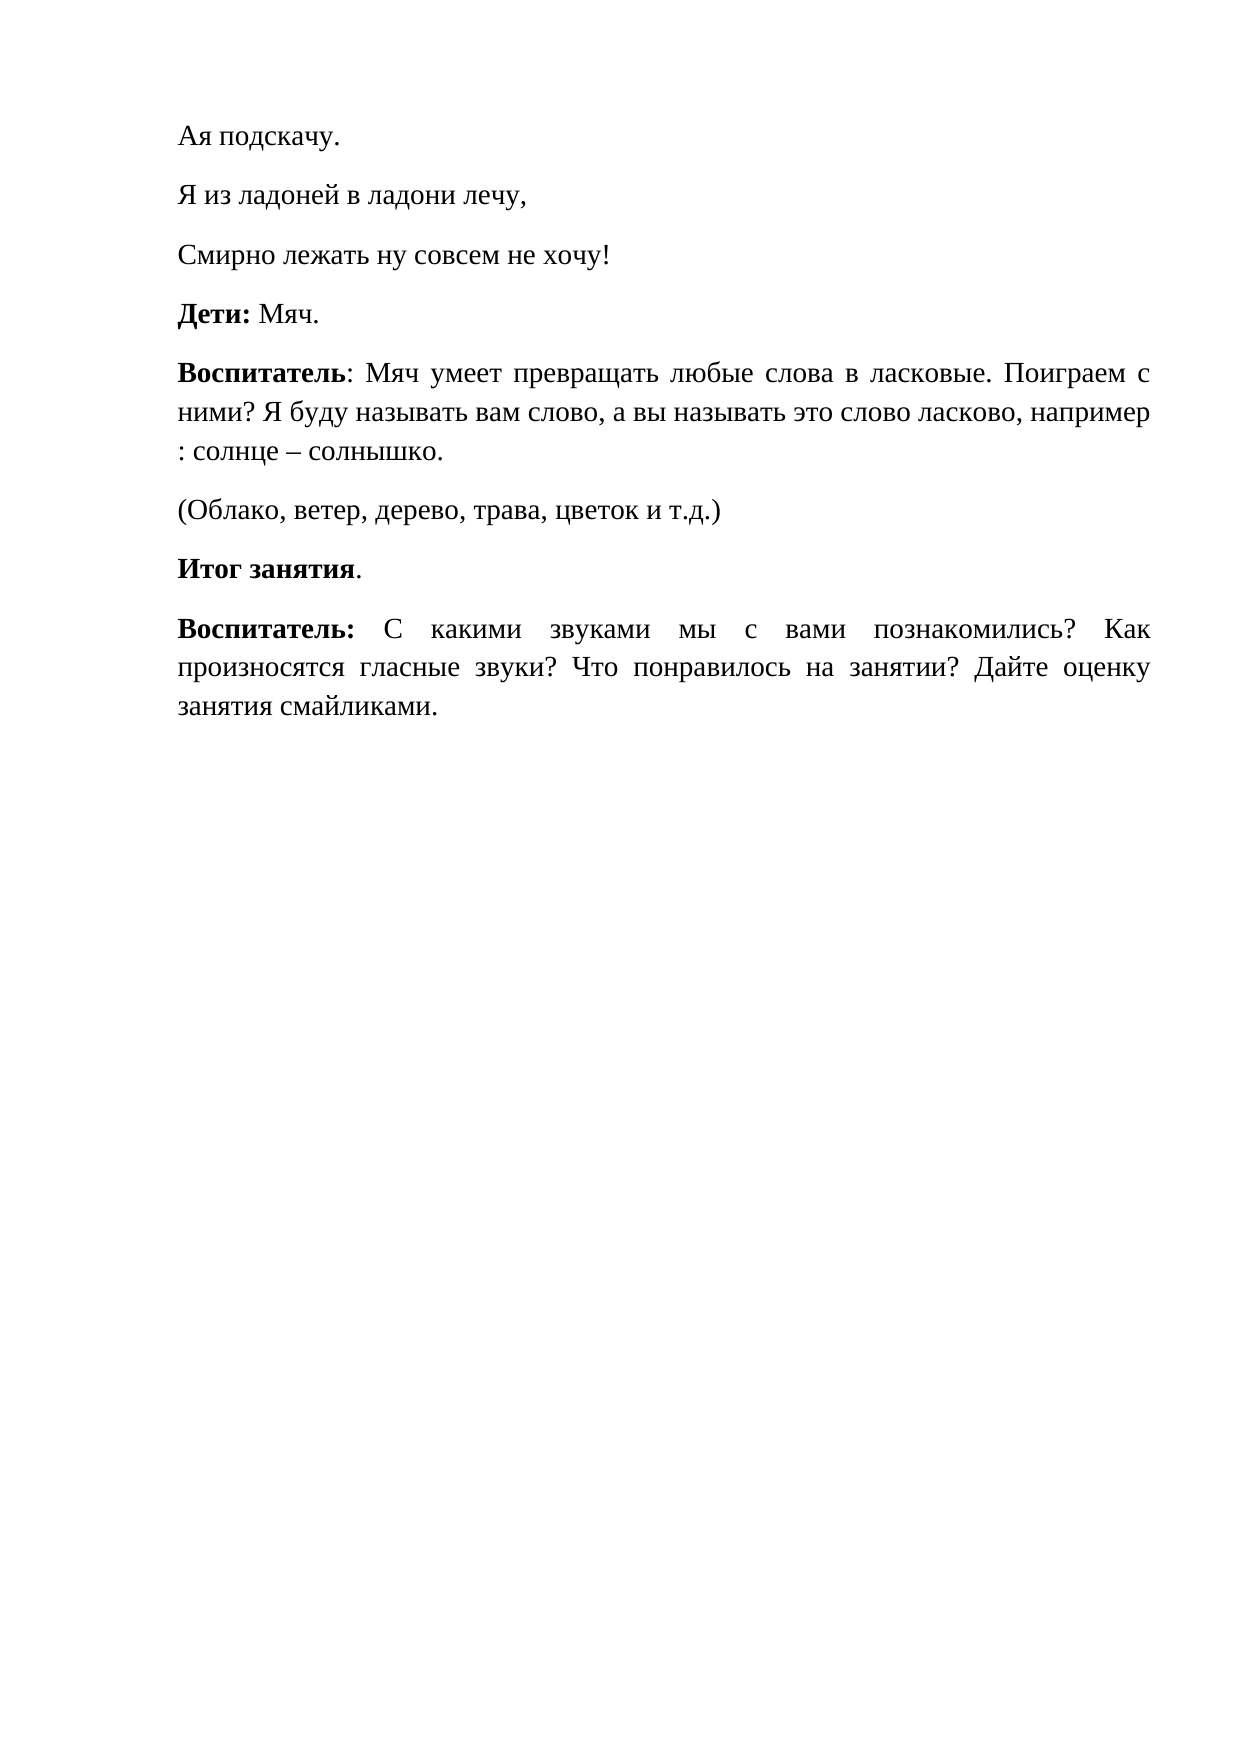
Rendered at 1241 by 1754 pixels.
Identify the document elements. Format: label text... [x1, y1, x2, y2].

text Воспитатель: С какими звуками мы с вами познакомились? Как произносятся гласные звуки? Что понравилось на занятии? Дайте оценку занятия смайликами. [177, 611, 1152, 721]
text (Облако, ветер, дерево, трава, цветок и т.д.) [177, 492, 1152, 526]
text Ая подскачу. [177, 118, 1152, 152]
text Дети: Мяч. [177, 296, 1152, 330]
text Воспитатель: Мяч умеет превращать любые слова в ласковые. Поиграем с ними? Я буду называть вам слово, а вы называть это слово ласково, например : солнце – солнышко. [177, 356, 1152, 466]
text Я из ладоней в ладони лечу, [177, 177, 1152, 211]
text Смирно лежать ну совсем не хочу! [177, 237, 1152, 270]
text Итог занятия. [177, 551, 1152, 585]
